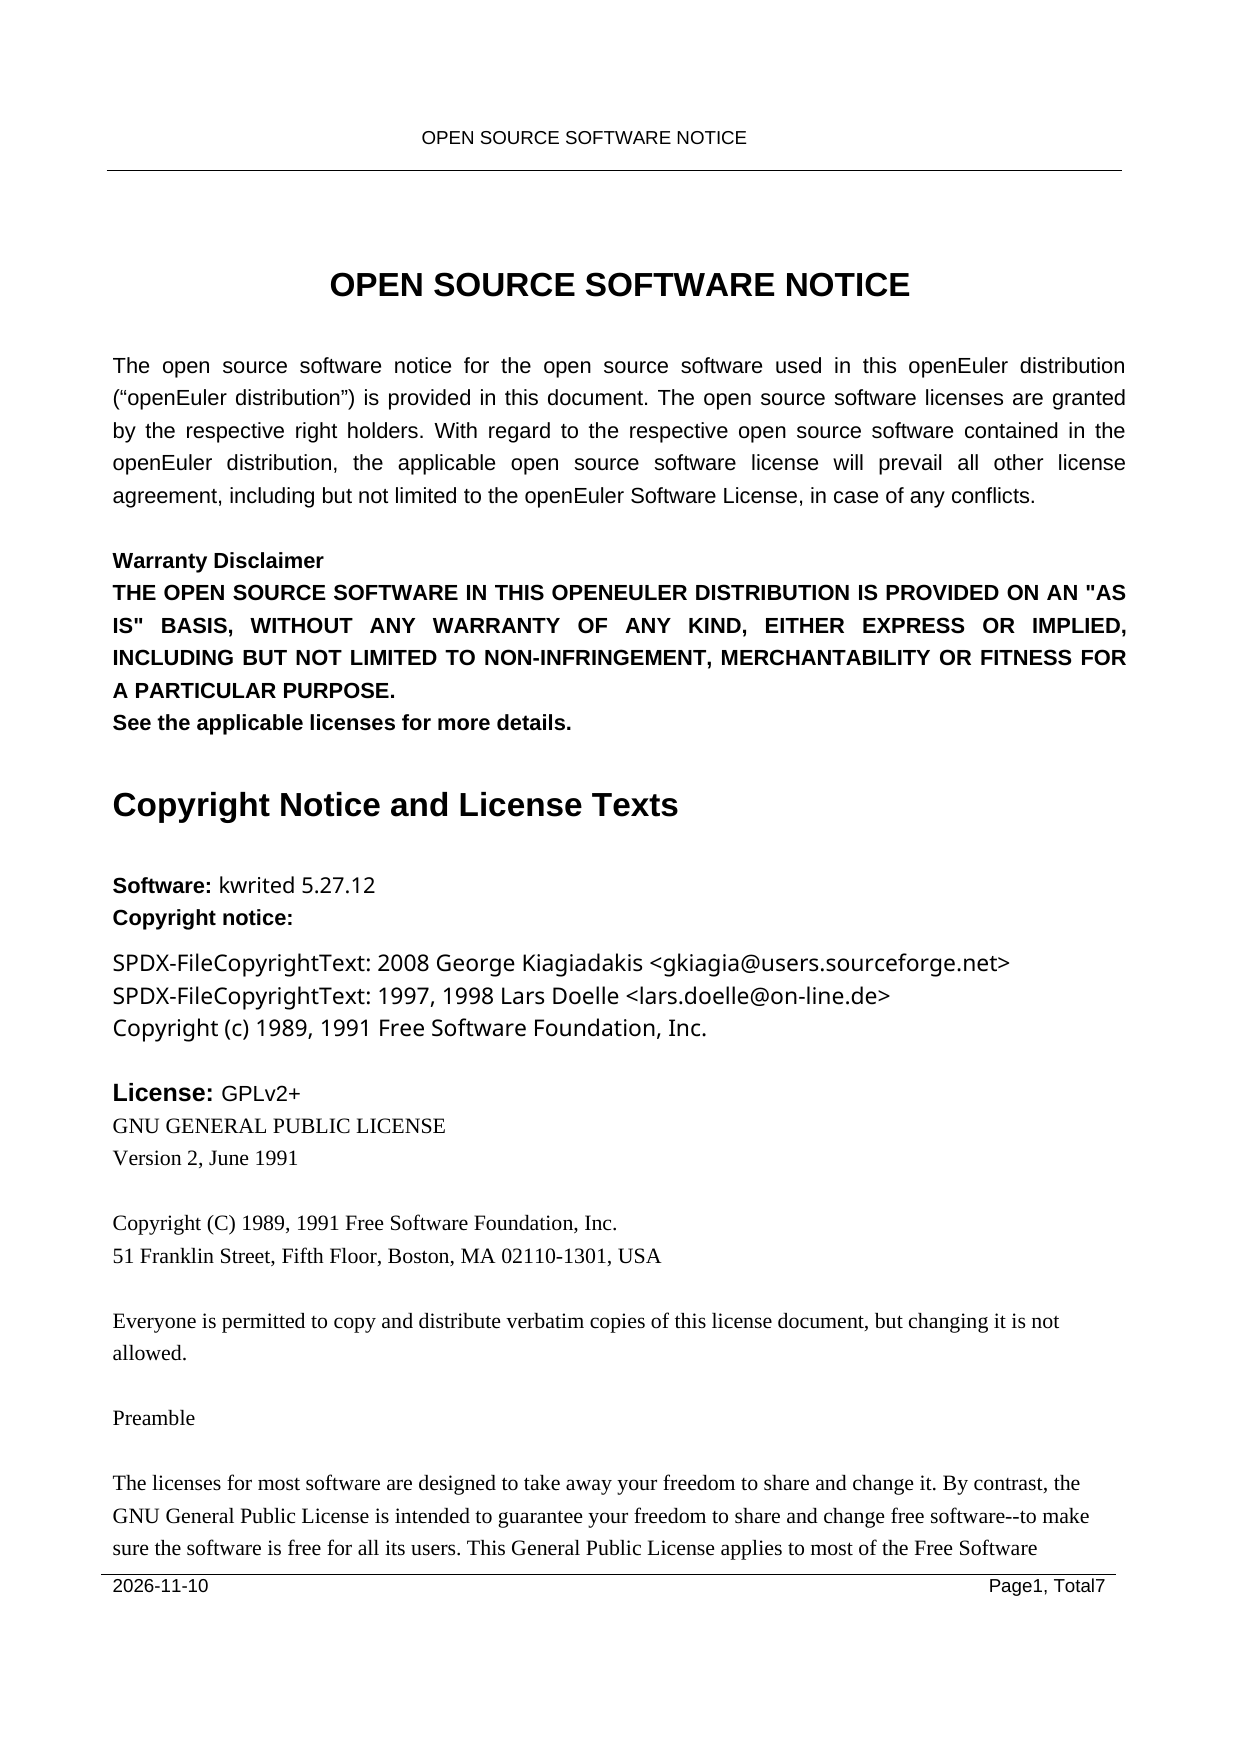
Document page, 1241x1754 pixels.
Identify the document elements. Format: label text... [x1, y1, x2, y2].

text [112, 1109, 1128, 1564]
text OPEN SOURCE SOFTWARE NOTICE [112, 251, 1128, 316]
text Copyright Notice and License Texts [112, 771, 1128, 836]
text THE OPEN SOURCE SOFTWARE IN THIS OPENEULER DISTRIBUTION IS PROVIDED ON AN "AS IS" BASIS, WITHOUT ANY WARRANTY OF ANY KIND, EITHER EXPRESS OR IMPLIED, INCLUDING BUT NOT LIMITED TO NON-INFRINGEMENT, MERCHANTABILITY OR FITNESS FOR A PARTICULAR PURPOSE. See the applicable licenses for more details. [112, 576, 1128, 739]
text The open source software notice for the open source software used in this openEuler distribution (“openEuler distribution”) is provided in this document. The open source software licenses are granted by the respective right holders. With regard to the respective open source software contained in the openEuler distribution, the applicable open source software license will prevail all other license agreement, including but not limited to the openEuler Software License, in case of any conflicts. [112, 349, 1128, 511]
text Copyright notice: [112, 901, 1128, 934]
text License: GPLv2+ [112, 1077, 1128, 1109]
title Software: kwrited 5.27.12 [112, 869, 1128, 901]
text Warranty Disclaimer [112, 544, 1128, 576]
text SPDX-FileCopyrightText: 2008 George Kiagiadakis <gkiagia@users.sourceforge.net> SPDX-FileCopyrightText: 1997, 1998 Lars Doelle <lars.doelle@on-line.de> Copyright (c) 1989, 1991 Free Software Foundation, Inc. [112, 947, 1128, 1077]
